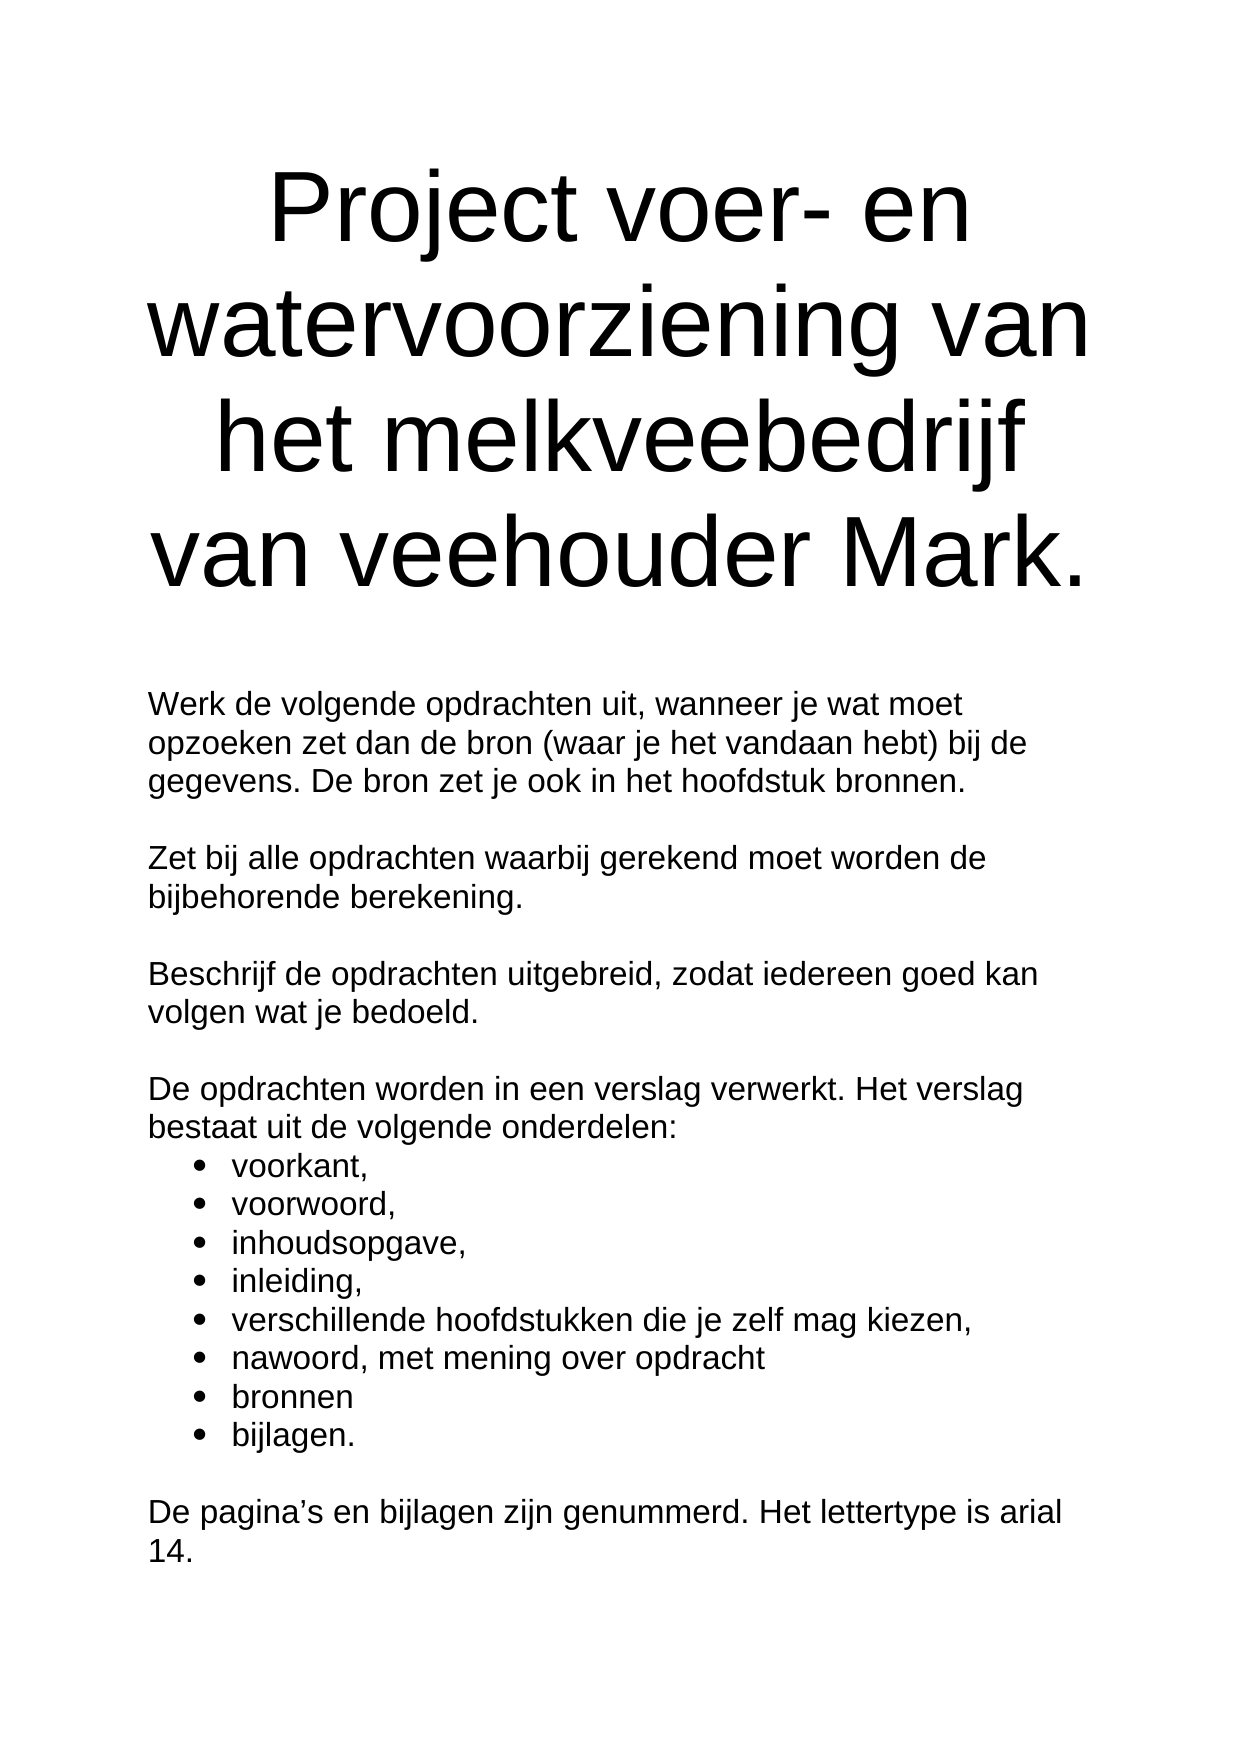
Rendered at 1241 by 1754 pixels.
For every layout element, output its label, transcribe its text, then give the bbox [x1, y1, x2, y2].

text Werk de volgende opdrachten uit, wanneer je wat moet opzoeken zet dan de bron (waar je het vandaan hebt) bij de gegevens. De bron zet je ook in het hoofdstuk bronnen. [148, 684, 1093, 800]
text De opdrachten worden in een verslag verwerkt. Het verslag bestaat uit de volgende onderdelen: [148, 1069, 1093, 1146]
text De pagina’s en bijlagen zijn genummerd. Het lettertype is arial 14. [148, 1492, 1093, 1569]
list bronnen [194, 1377, 1093, 1416]
list voorkant, [194, 1146, 1093, 1184]
list inhoudsopgave, [194, 1223, 1093, 1261]
list bijlagen. [194, 1416, 1093, 1454]
text Beschrijf de opdrachten uitgebreid, zodat iedereen goed kan volgen wat je bedoeld. [148, 953, 1093, 1030]
list voorwoord, [194, 1184, 1093, 1223]
list inleiding, [194, 1261, 1093, 1300]
list nawoord, met mening over opdracht [194, 1338, 1093, 1377]
text Project voer- en watervoorziening van het melkveebedrijf van veehouder Mark. [148, 148, 1093, 608]
list verschillende hoofdstukken die je zelf mag kiezen, [194, 1300, 1093, 1338]
text Zet bij alle opdrachten waarbij gerekend moet worden de bijbehorende berekening. [148, 838, 1093, 915]
